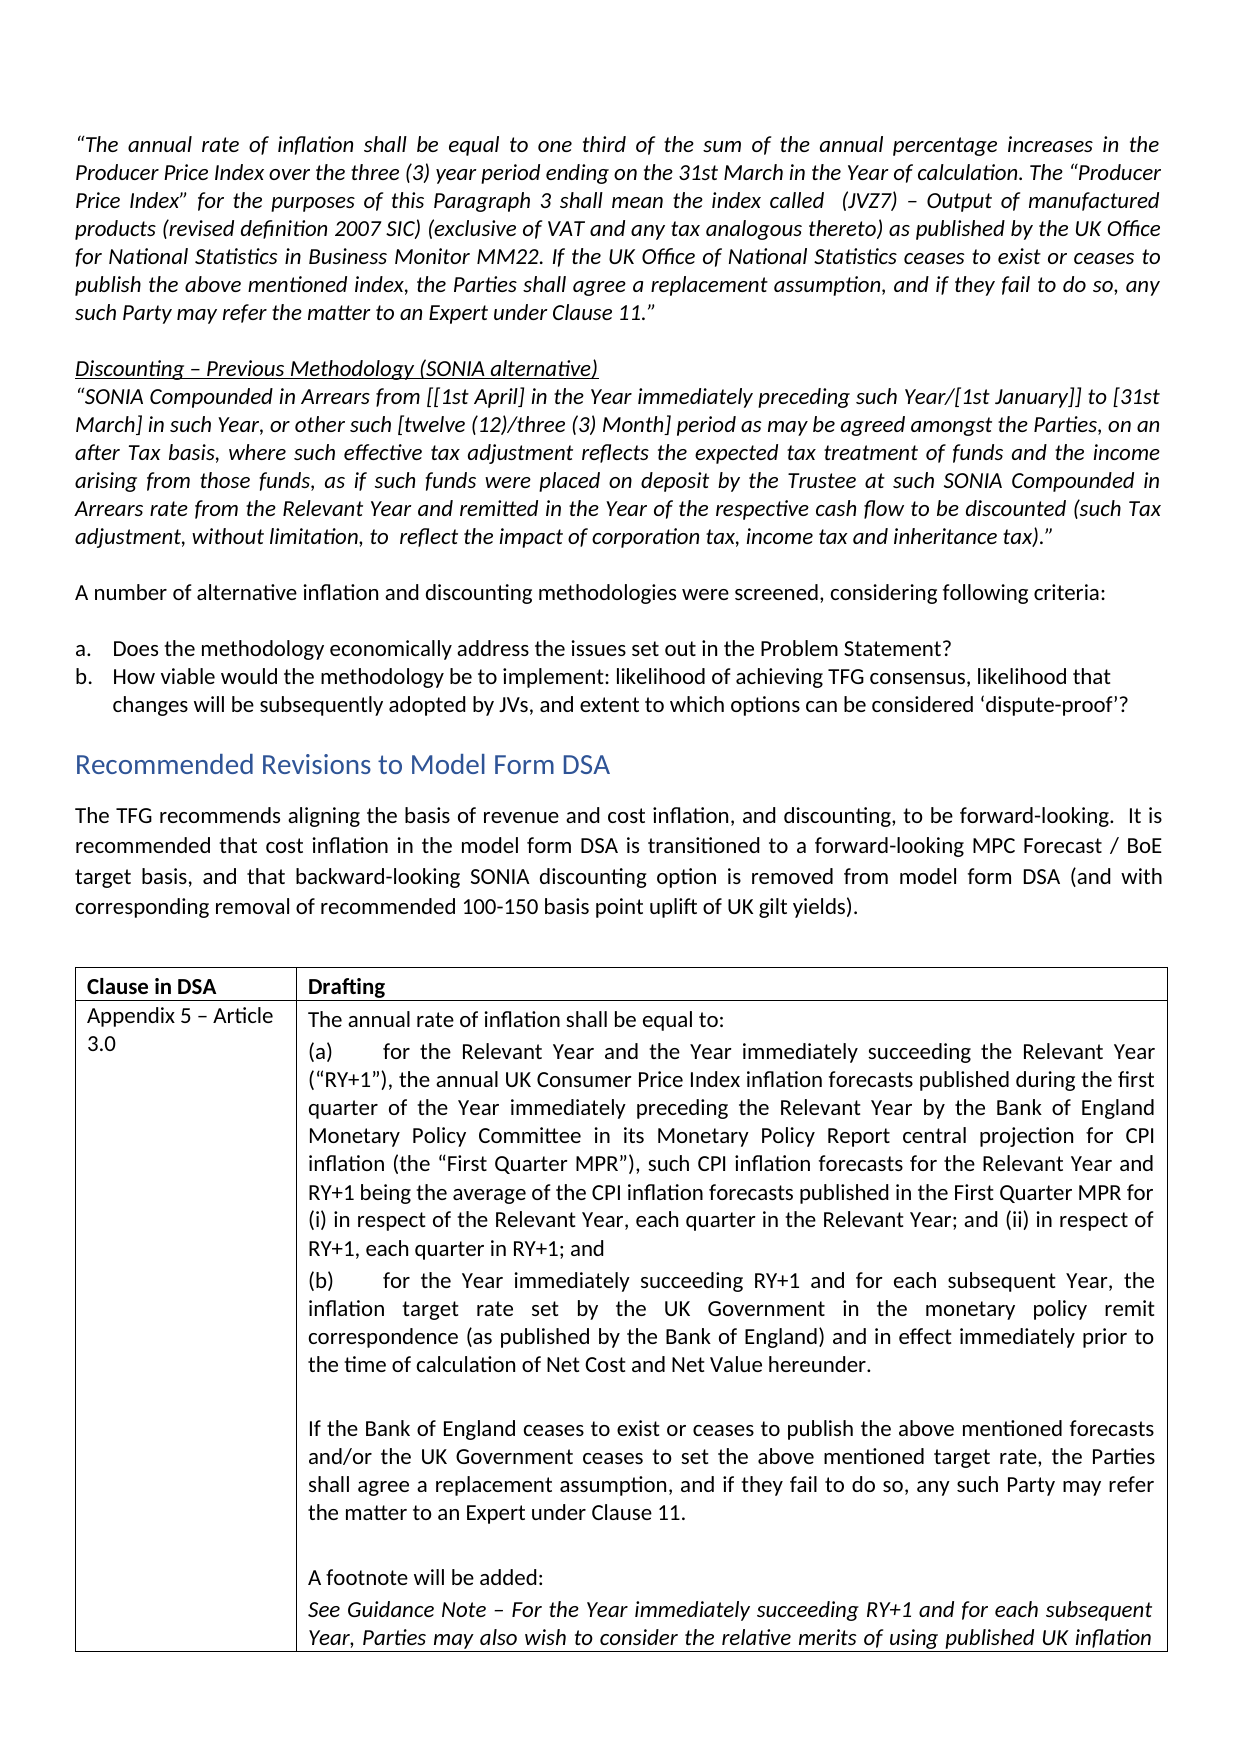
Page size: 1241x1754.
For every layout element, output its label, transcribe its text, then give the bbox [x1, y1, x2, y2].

text A number of alternative inflation and discounting methodologies were screened, considering following criteria: [75, 578, 1165, 606]
table_header Clause in DSA [76, 968, 296, 1000]
text Recommended Revisions to Model Form DSA [75, 746, 1165, 782]
text “SONIA Compounded in Arrears from [[1st April] in the Year immediately preceding such Year/[1st January]] to [31st March] in such Year, or other such [twelve (12)/three (3) Month] period as may be agreed amongst the Parties, on an after Tax basis, where such effective tax adjustment reflects the expected tax treatment of funds and the income arising from those funds, as if such funds were placed on deposit by the Trustee at such SONIA Compounded in Arrears rate from the Relevant Year and remitted in the Year of the respective cash flow to be discounted (such Tax adjustment, without limitation, to reflect the impact of corporation tax, income tax and inheritance tax).” [75, 382, 1165, 550]
text Discounting – Previous Methodology (SONIA alternative) [75, 354, 1165, 382]
table_header Drafting [297, 968, 1167, 1000]
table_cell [76, 1001, 296, 1651]
text The TFG recommends aligning the basis of revenue and cost inflation, and discounting, to be forward-looking. It is recommended that cost inflation in the model form DSA is transitioned to a forward-looking MPC Forecast / BoE target basis, and that backward-looking SONIA discounting option is removed from model form DSA (and with corresponding removal of recommended 100-150 basis point uplift of UK gilt yields). [75, 801, 1165, 920]
text “The annual rate of inflation shall be equal to one third of the sum of the annual percentage increases in the Producer Price Index over the three (3) year period ending on the 31st March in the Year of calculation. The “Producer Price Index” for the purposes of this Paragraph 3 shall mean the index called (JVZ7) – Output of manufactured products (revised definition 2007 SIC) (exclusive of VAT and any tax analogous thereto) as published by the UK Office for National Statistics in Business Monitor MM22. If the UK Office of National Statistics ceases to exist or ceases to publish the above mentioned index, the Parties shall agree a replacement assumption, and if they fail to do so, any such Party may refer the matter to an Expert under Clause 11.” [75, 130, 1165, 326]
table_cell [297, 1001, 1167, 1651]
list Does the methodology economically address the issues set out in the Problem Statement? [75, 634, 1165, 662]
list How viable would the methodology be to implement: likelihood of achieving TFG consensus, likelihood that changes will be subsequently adopted by JVs, and extent to which options can be considered ‘dispute-proof’? [75, 662, 1165, 718]
